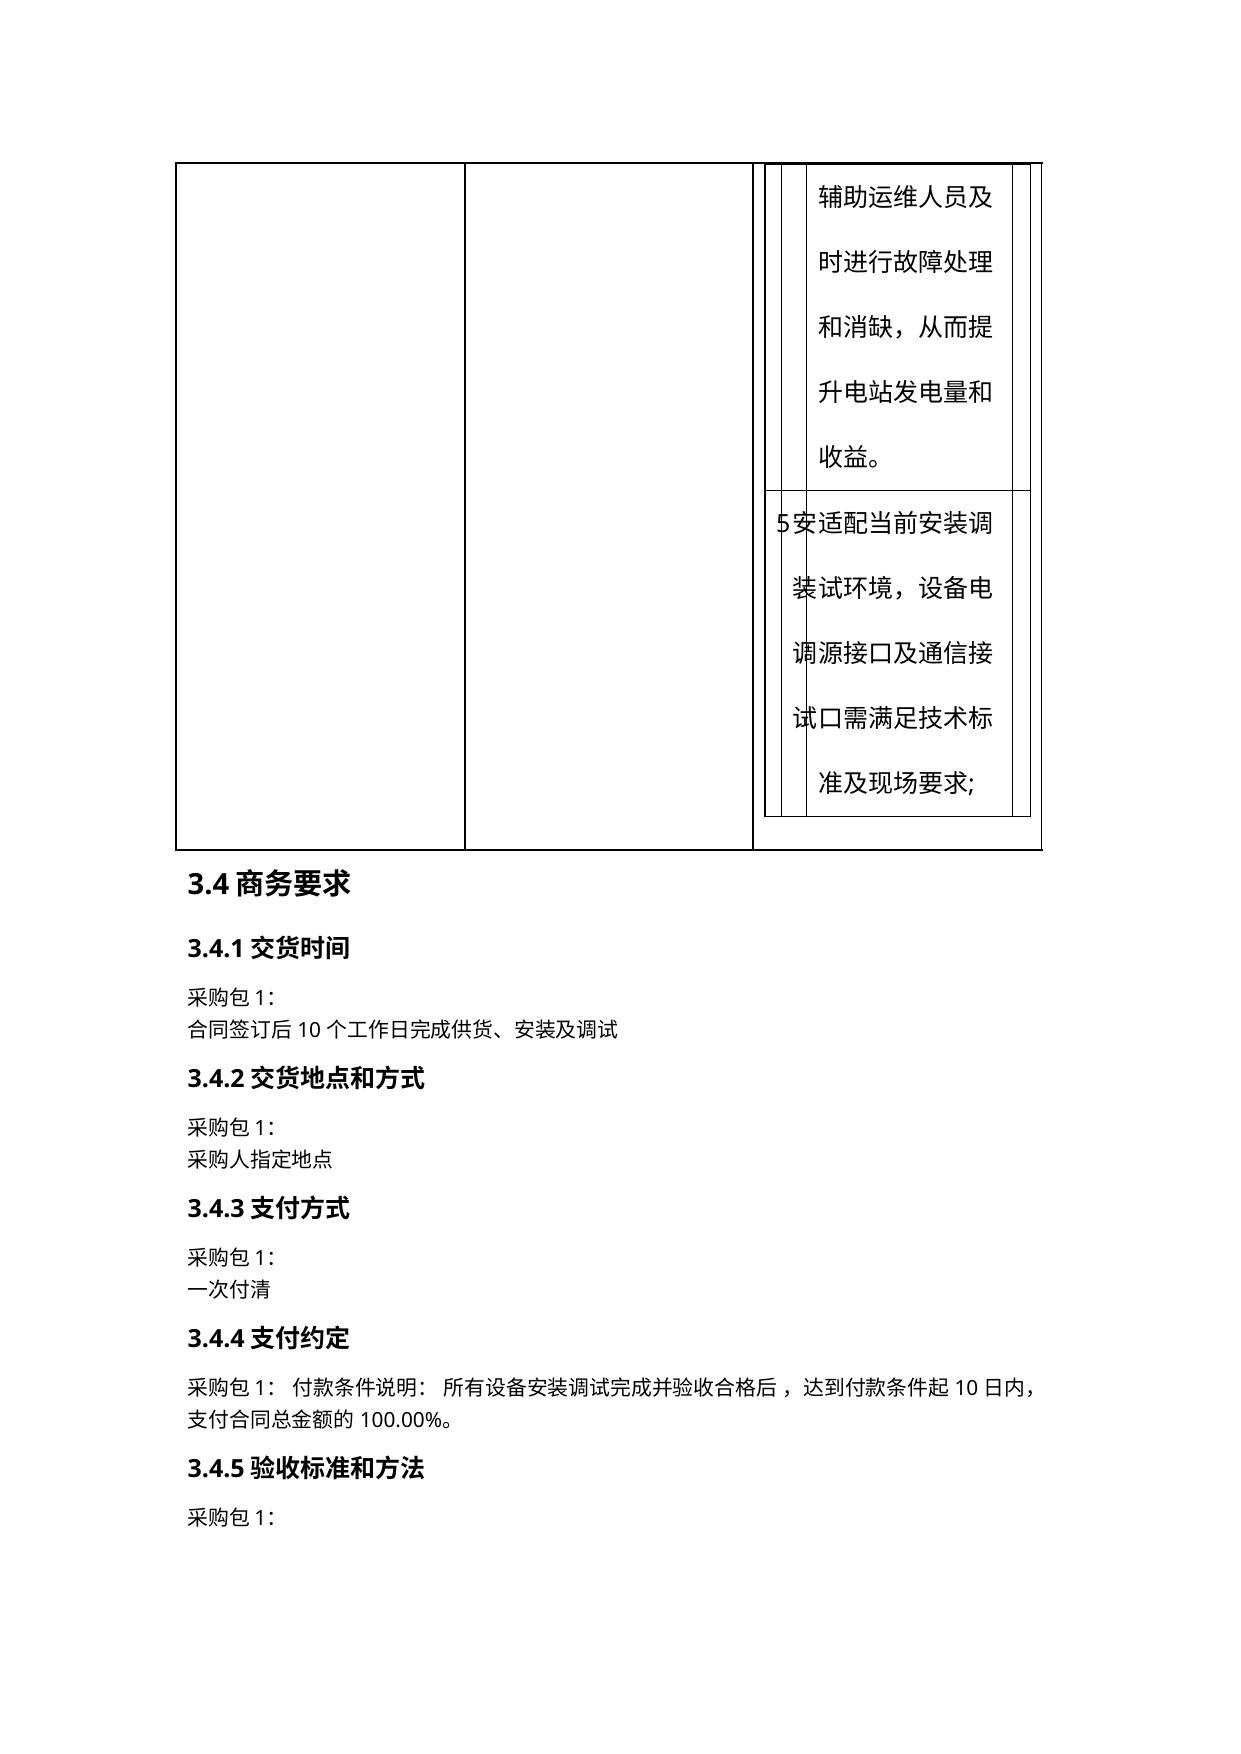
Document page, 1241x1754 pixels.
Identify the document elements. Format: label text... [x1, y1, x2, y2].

table_cell 1 [177, 164, 464, 849]
text 3.4.1交货时间 [187, 916, 1053, 981]
text 一次付清 [187, 1273, 1053, 1306]
text 合同签订后 10 个工作日完成供货、安装及调试 [187, 1013, 1053, 1046]
text 3.4.5验收标准和方法 [187, 1436, 1053, 1501]
text 采购包1： [187, 1501, 1053, 1533]
text 3.4.2交货地点和方式 [187, 1046, 1053, 1111]
table_cell ★ [466, 164, 752, 849]
text 3.4.3支付方式 [187, 1176, 1053, 1241]
table_cell 一、采购清单 二、技术要求 [754, 164, 1041, 849]
text 采购包1： [187, 981, 1053, 1013]
text 3.4商务要求 [187, 851, 1053, 916]
text 采购包1： [187, 1111, 1053, 1143]
text 采购包1： [187, 1241, 1053, 1273]
text 3.4.4支付约定 [187, 1306, 1053, 1371]
text 采购包1： 付款条件说明： 所有设备安装调试完成并验收合格后 ，达到付款条件起 10 日内，支付合同总金额的 100.00%。 [187, 1371, 1053, 1436]
text 采购人指定地点 [187, 1143, 1053, 1176]
